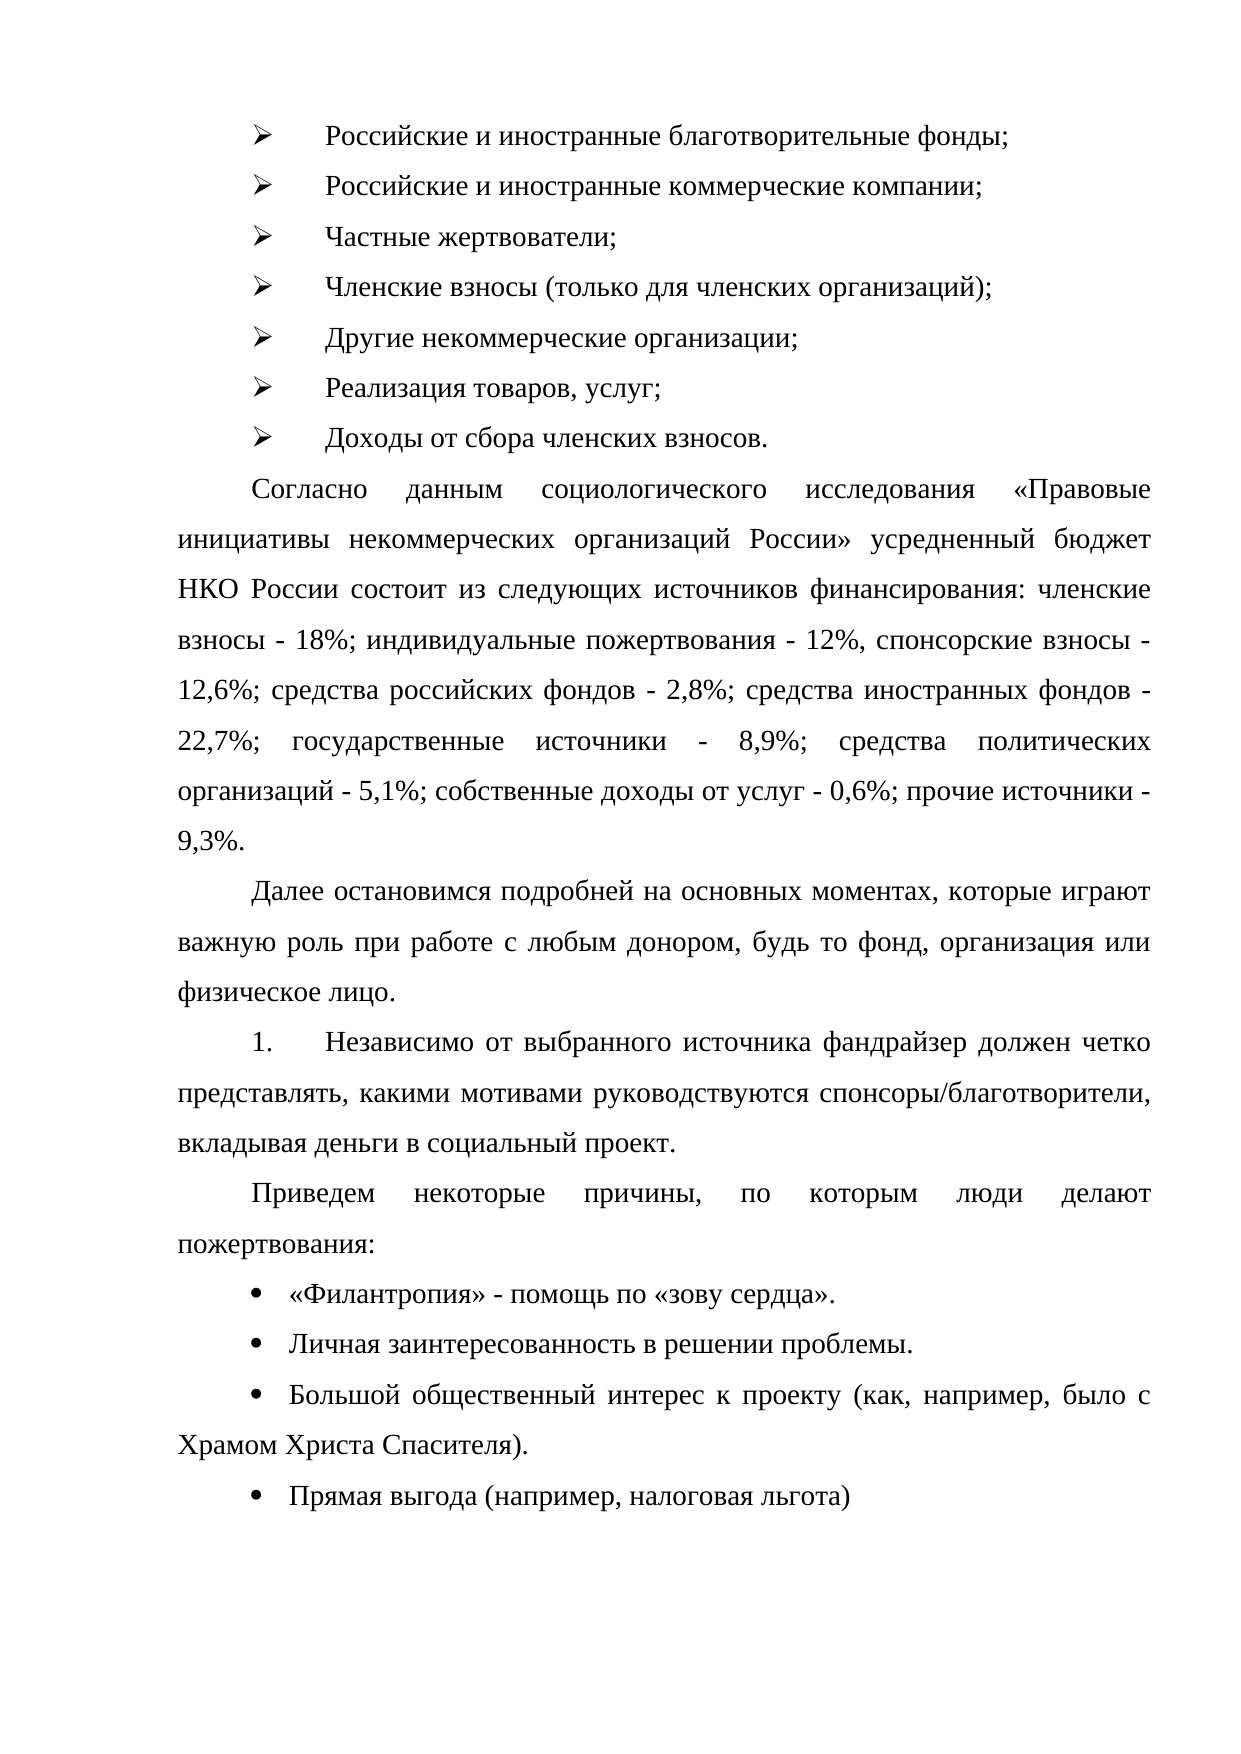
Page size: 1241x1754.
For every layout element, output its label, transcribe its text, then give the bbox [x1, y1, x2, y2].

list Российские и иностранные коммерческие компании; [177, 168, 1152, 202]
list Российские и иностранные благотворительные фонды; [177, 118, 1152, 152]
list Доходы от сбора членских взносов. [177, 421, 1152, 454]
list Членские взносы (только для членских организаций); [177, 269, 1152, 303]
text Далее остановимся подробней на основных моментах, которые играют важную роль при работе с любым донором, будь то фонд, организация или физическое лицо. [177, 873, 1152, 1008]
text Согласно данным социологического исследования «Правовые инициативы некоммерческих организаций России» усредненный бюджет НКО России состоит из следующих источников финансирования: членские взносы - 18%; индивидуальные пожертвования - 12%, спонсорские взносы - 12,6%; средства российских фондов - 2,8%; средства иностранных фондов - 22,7%; государственные источники - 8,9%; средства политических организаций - 5,1%; собственные доходы от услуг - 0,6%; прочие источники - 9,3%. [177, 471, 1152, 857]
list Прямая выгода (например, налоговая льгота) [177, 1478, 1152, 1511]
list Частные жертвователи; [177, 219, 1152, 253]
list Другие некоммерческие организации; [177, 320, 1152, 353]
list Большой общественный интерес к проекту (как, например, было с Храмом Христа Спасителя). [177, 1377, 1152, 1461]
list «Филантропия» - помощь по «зову сердца». [177, 1276, 1152, 1310]
text Приведем некоторые причины, по которым люди делают пожертвования: [177, 1175, 1152, 1259]
list Независимо от выбранного источника фандрайзер должен четко представлять, какими мотивами руководствуются спонсоры/благотворители, вкладывая деньги в социальный проект. [177, 1024, 1152, 1159]
list Реализация товаров, услуг; [177, 370, 1152, 404]
list Личная заинтересованность в решении проблемы. [177, 1326, 1152, 1360]
